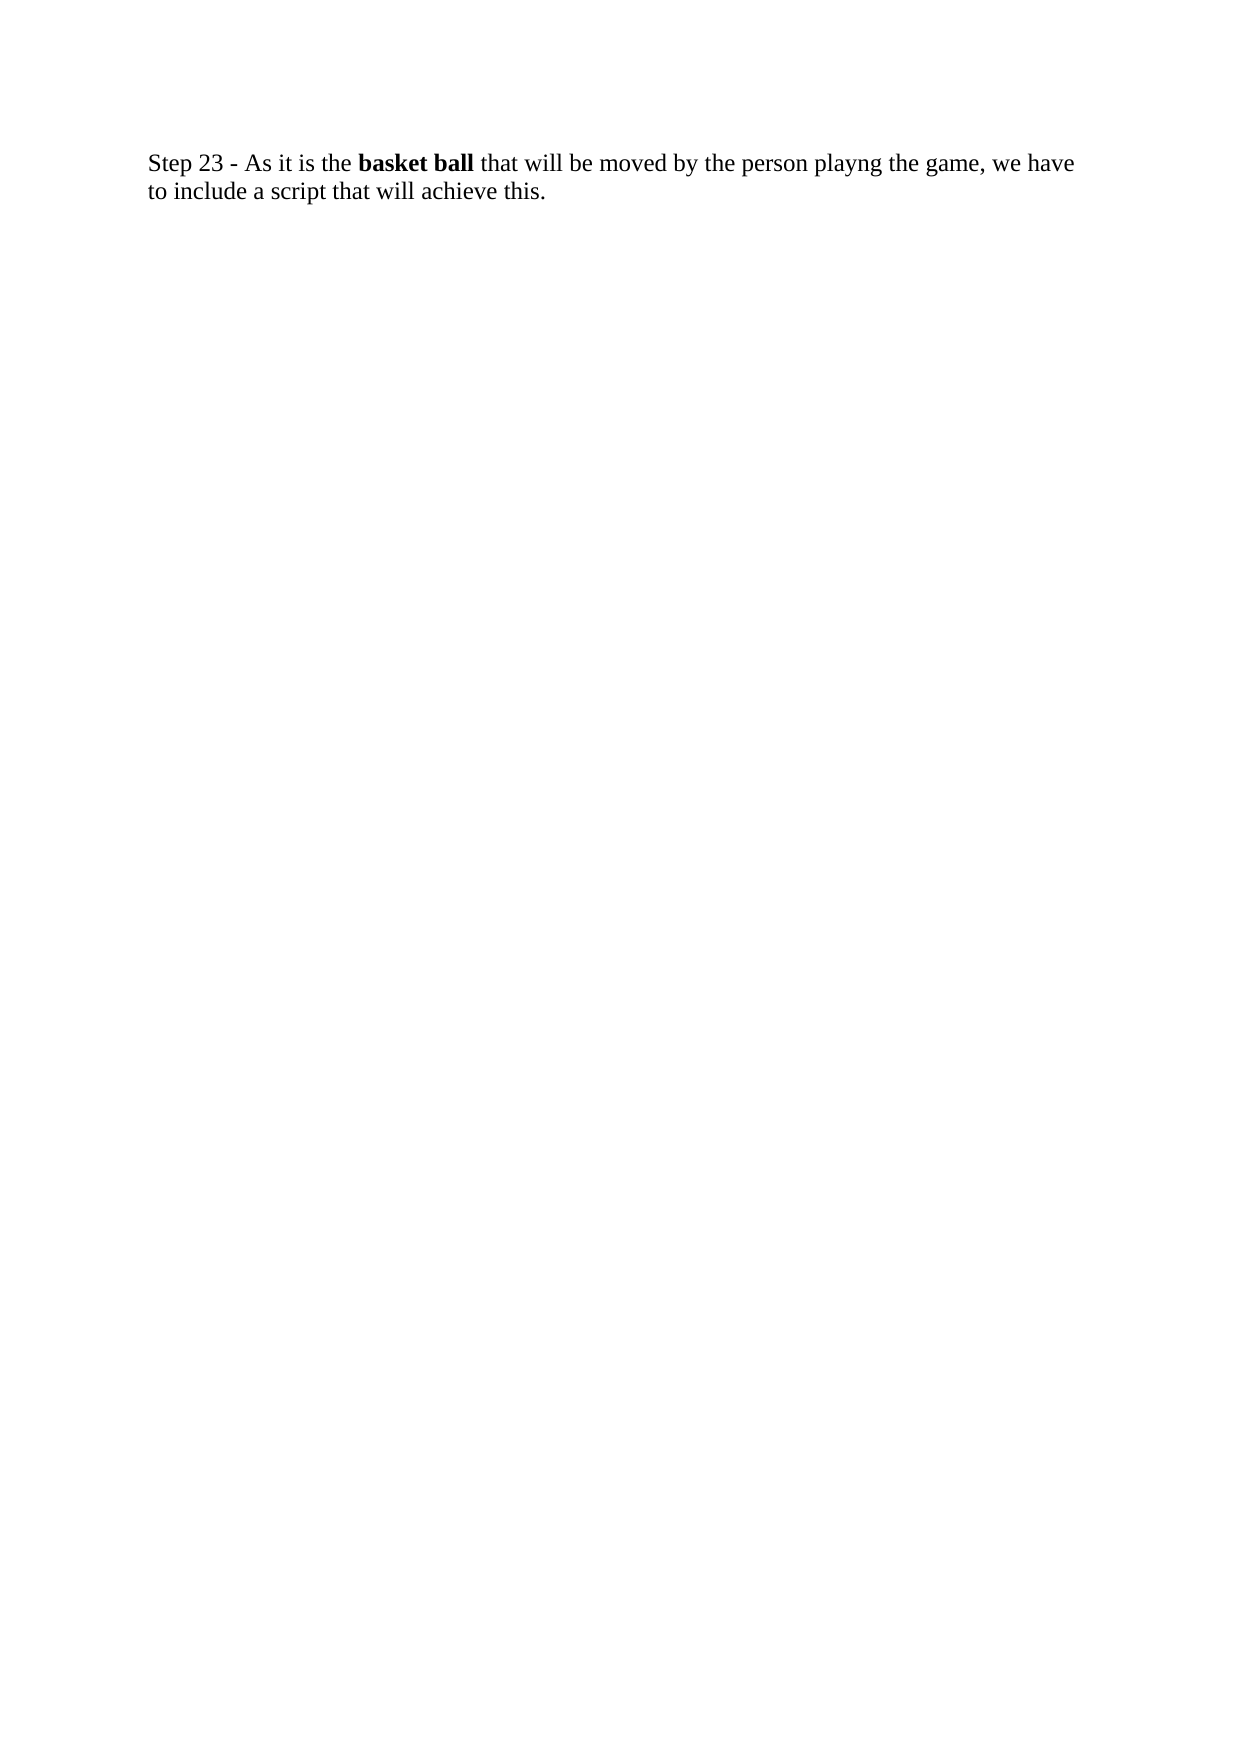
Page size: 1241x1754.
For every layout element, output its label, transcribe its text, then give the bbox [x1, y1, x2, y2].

text Step 23 - As it is the basket ball that will be moved by the person playng the game, we have to include a script that will achieve this. [148, 148, 1093, 205]
